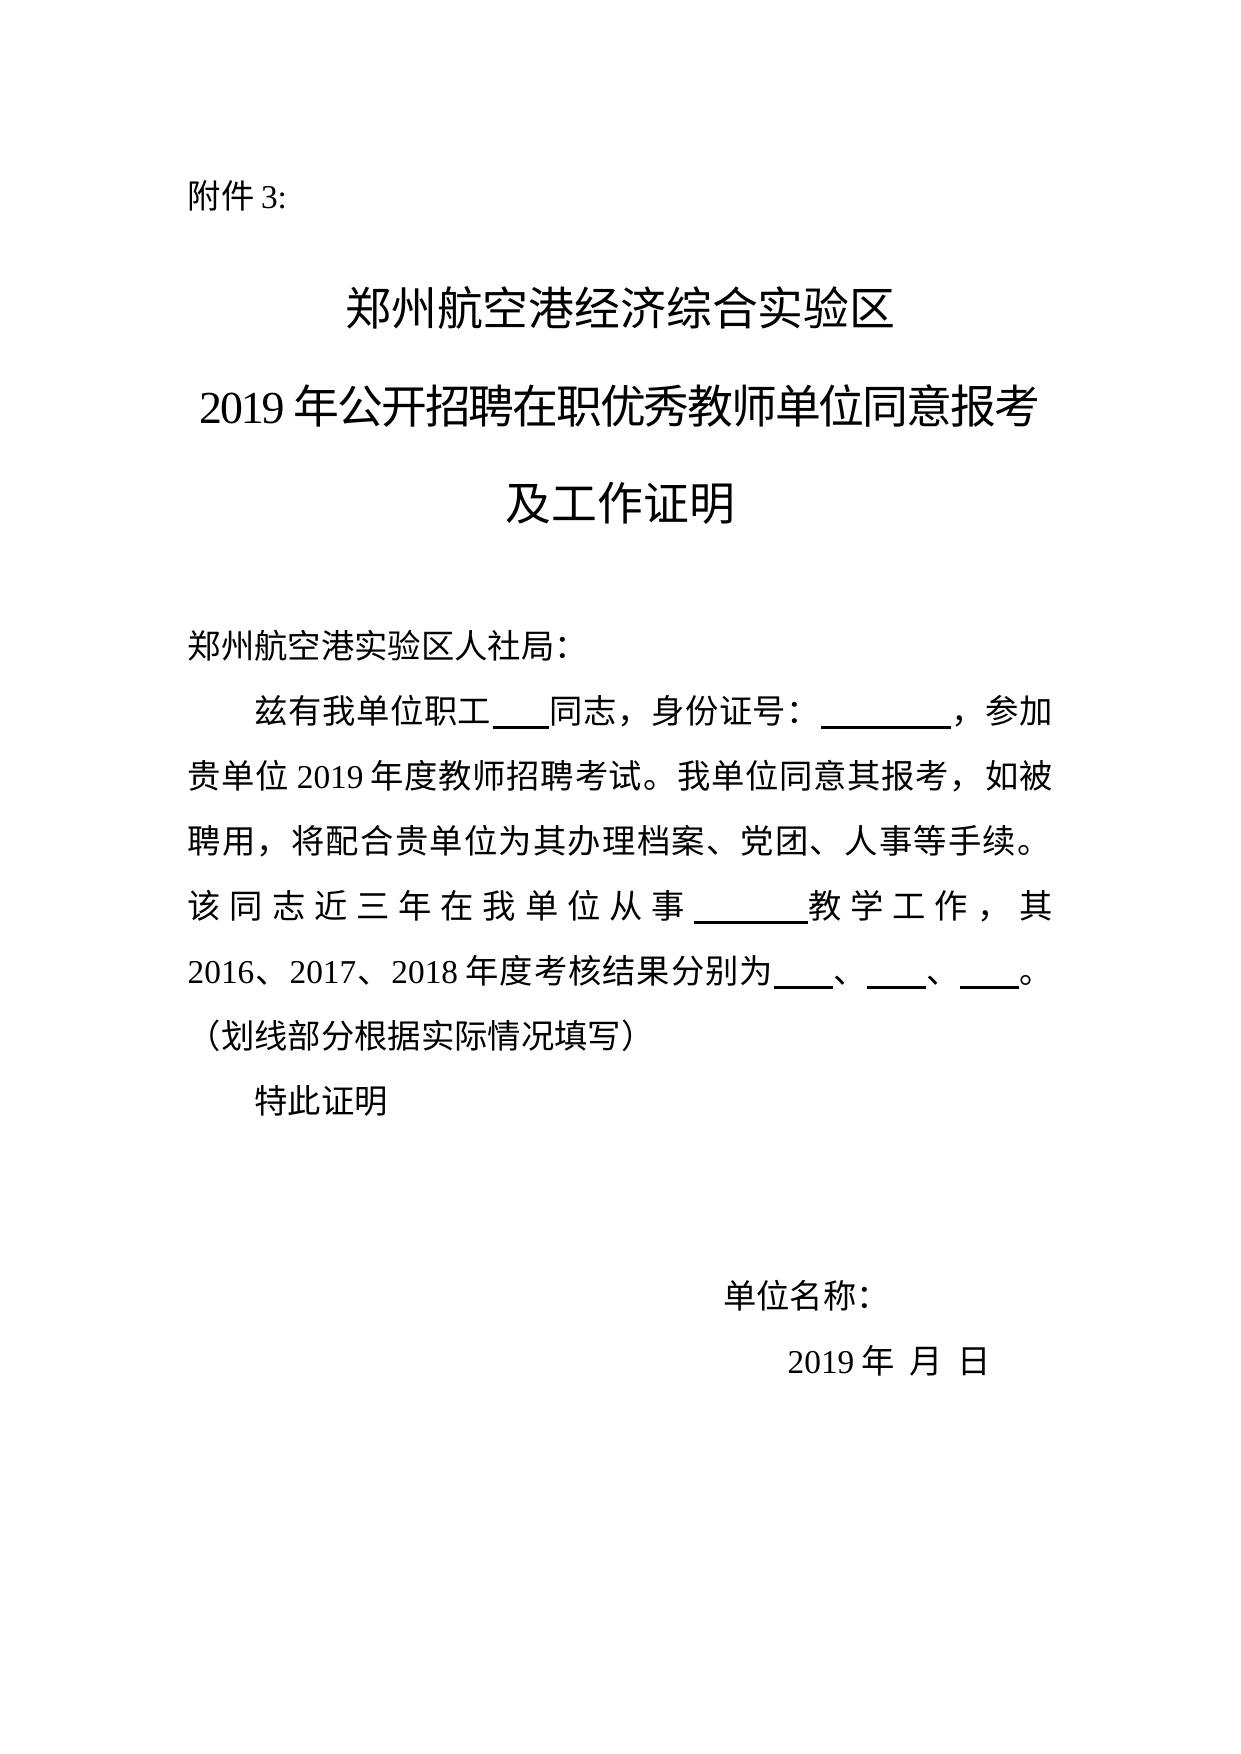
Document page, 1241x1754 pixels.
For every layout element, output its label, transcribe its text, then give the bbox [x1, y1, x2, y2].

text 及工作证明 [187, 452, 1053, 549]
text 2019年公开招聘在职优秀教师单位同意报考 [187, 354, 1053, 452]
text 兹有我单位职工 同志，身份证号： ，参加贵单位2019年度教师招聘考试。我单位同意其报考，如被聘用，将配合贵单位为其办理档案、党团、人事等手续。该同志近三年在我单位从事 教学工作，其2016、2017、2018年度考核结果分别为 、 、 。（划线部分根据实际情况填写） [187, 677, 1053, 1067]
text 郑州航空港实验区人社局： [187, 612, 1053, 677]
text 特此证明 [187, 1067, 1053, 1132]
text 附件3: [187, 162, 1053, 227]
text 单位名称： [187, 1262, 1053, 1327]
text 2019年 月 日 [187, 1327, 1053, 1392]
text 郑州航空港经济综合实验区 [187, 257, 1053, 354]
